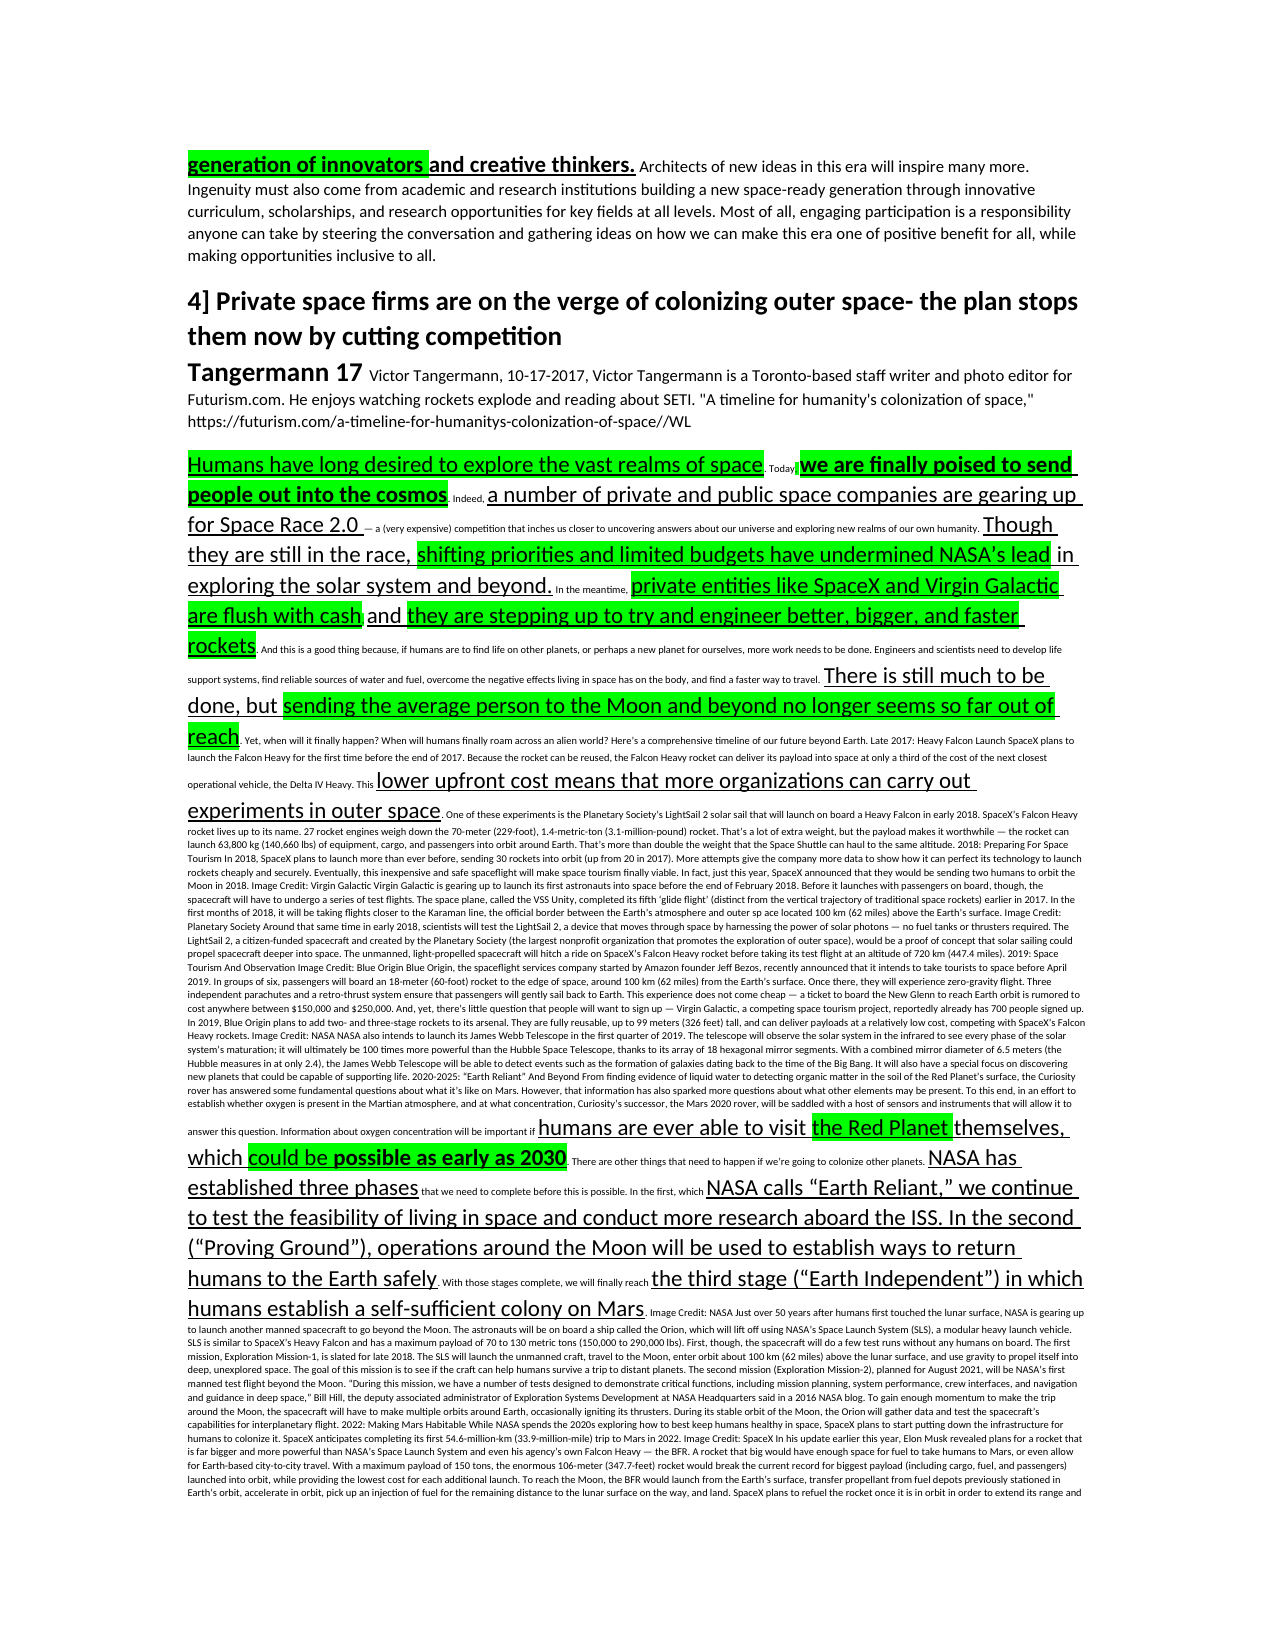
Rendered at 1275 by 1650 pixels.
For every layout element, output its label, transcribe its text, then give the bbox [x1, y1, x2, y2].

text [187, 450, 1087, 1499]
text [187, 150, 1087, 266]
subtitle 4] Private space firms are on the verge of colonizing outer space- the plan stops them now by cutting competition [187, 284, 1087, 352]
text Tangermann 17 Victor Tangermann, 10-17-2017, Victor Tangermann is a Toronto-based staff writer and photo editor for Futurism.com. He enjoys watching rockets explode and reading about SETI. "A timeline for humanity's colonization of space," https://futurism.com/a-timeline-for-humanitys-colonization-of-space//WL [187, 355, 1087, 432]
